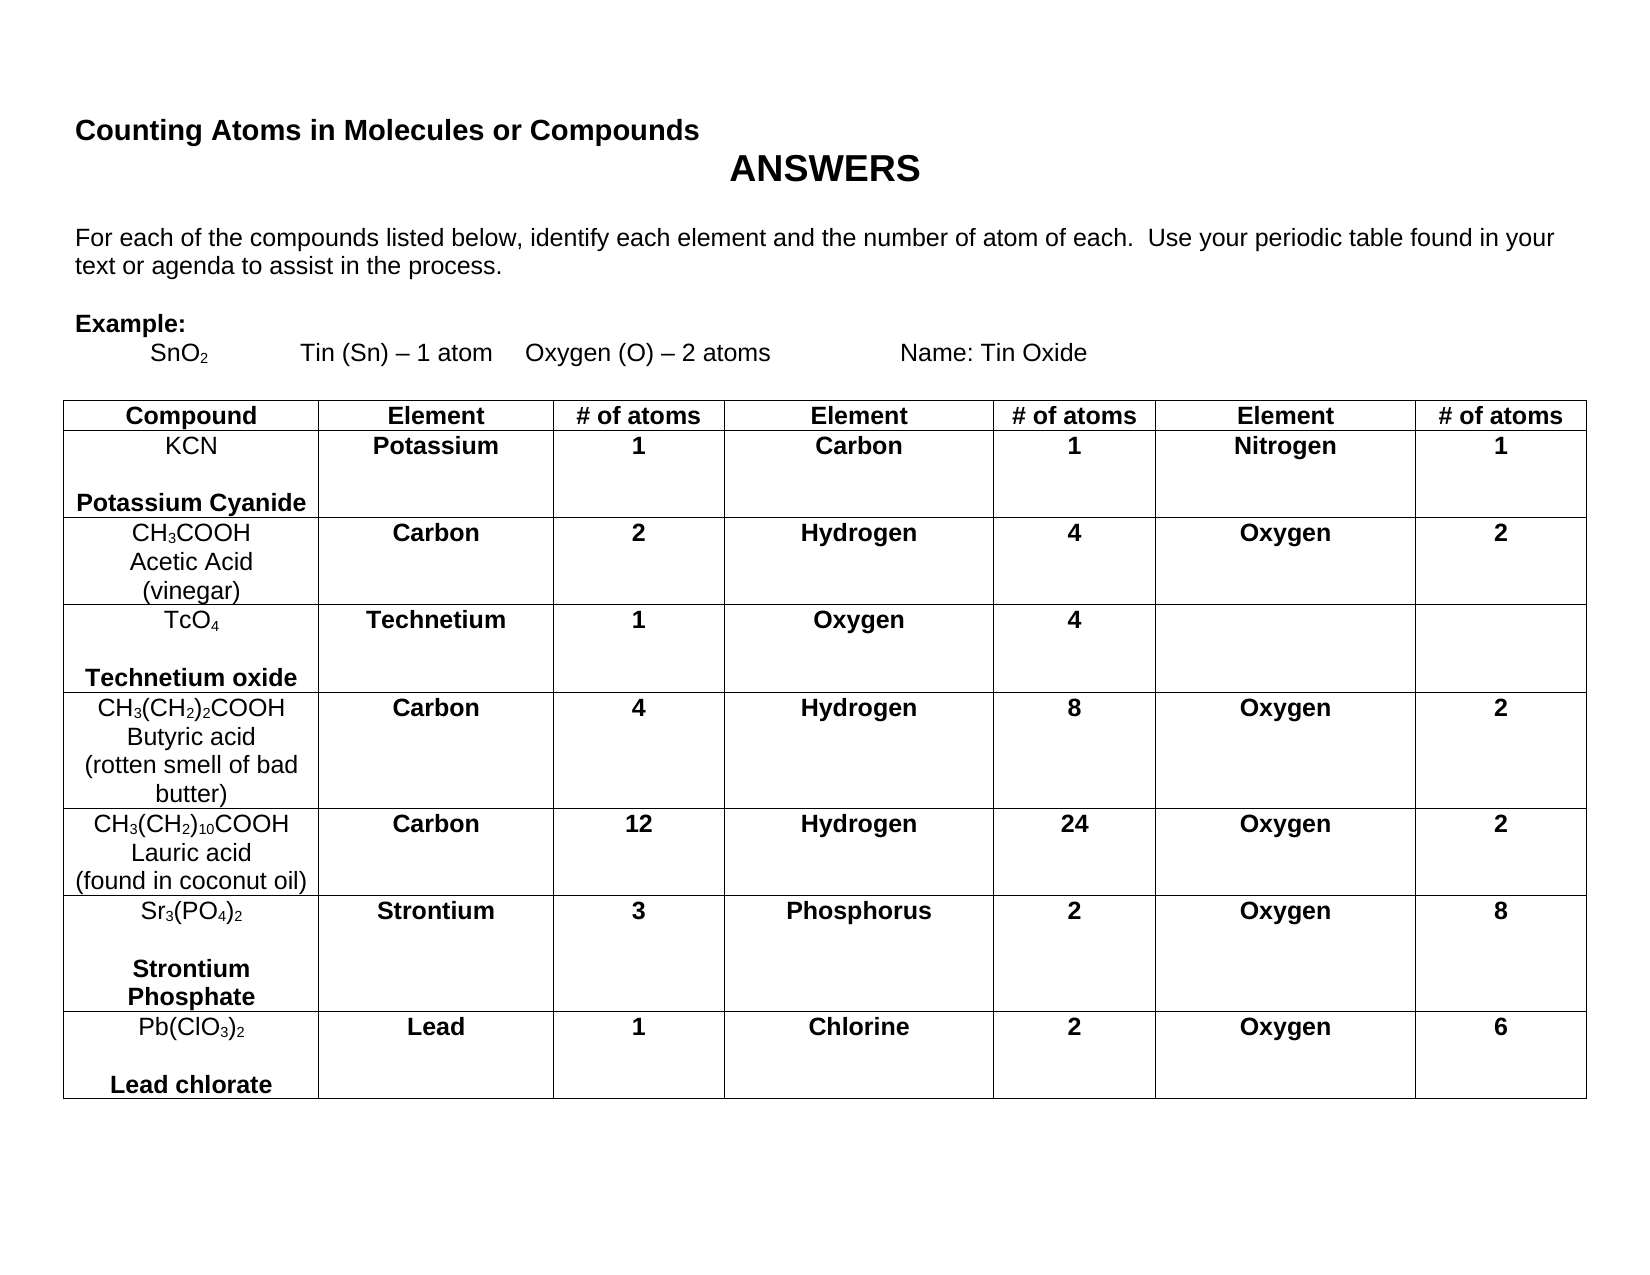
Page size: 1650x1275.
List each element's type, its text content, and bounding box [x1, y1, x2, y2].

table_cell 1 [994, 431, 1155, 517]
table_cell 2 [554, 518, 724, 604]
table_cell 6 [1416, 1012, 1586, 1098]
table_cell Chlorine [725, 1012, 993, 1098]
table_cell [1156, 605, 1415, 692]
table_cell CH3(CH2)2COOH Butyric acid (rotten smell of bad butter) [64, 693, 318, 808]
table_cell CH3COOH Acetic Acid (vinegar) [64, 518, 318, 604]
table_cell Nitrogen [1156, 431, 1415, 517]
table_cell Lead [319, 1012, 553, 1098]
table_cell Pb(ClO3)2 Lead chlorate [64, 1012, 318, 1098]
table_cell Oxygen [725, 605, 993, 692]
table_cell 2 [1416, 693, 1586, 808]
table_header # of atoms [554, 401, 724, 430]
table_cell 4 [994, 518, 1155, 604]
table_cell 3 [554, 896, 724, 1011]
table_cell 24 [994, 809, 1155, 895]
table_cell 1 [554, 431, 724, 517]
table_cell Hydrogen [725, 809, 993, 895]
table_cell 2 [994, 1012, 1155, 1098]
table_cell CH3(CH2)10COOH Lauric acid (found in coconut oil) [64, 809, 318, 895]
table_cell 4 [554, 693, 724, 808]
table_cell 1 [1416, 431, 1586, 517]
table_cell Carbon [319, 693, 553, 808]
table_cell Carbon [725, 431, 993, 517]
text SnO2 Tin (Sn) – 1 atom Oxygen (O) – 2 atoms Name: Tin Oxide [75, 338, 1575, 366]
table_cell Strontium [319, 896, 553, 1011]
table_cell 4 [994, 605, 1155, 692]
table_cell Phosphorus [725, 896, 993, 1011]
table_cell 1 [554, 605, 724, 692]
table_cell Hydrogen [725, 518, 993, 604]
table_cell 2 [1416, 518, 1586, 604]
table_cell TcO4 Technetium oxide [64, 605, 318, 692]
table_cell Oxygen [1156, 1012, 1415, 1098]
table_header Element [1156, 401, 1415, 430]
table_cell Carbon [319, 518, 553, 604]
table_header Compound [64, 401, 318, 430]
table_cell Sr3(PO4)2 Strontium Phosphate [64, 896, 318, 1011]
table_header Element [725, 401, 993, 430]
table_header # of atoms [994, 401, 1155, 430]
table_header # of atoms [1416, 401, 1586, 430]
table_cell 8 [994, 693, 1155, 808]
text Counting Atoms in Molecules or Compounds [75, 112, 1575, 146]
table_cell Oxygen [1156, 809, 1415, 895]
table_cell 12 [554, 809, 724, 895]
table_cell 1 [554, 1012, 724, 1098]
table_cell Hydrogen [725, 693, 993, 808]
table_cell Oxygen [1156, 518, 1415, 604]
text Example: [75, 309, 1575, 338]
table_cell 8 [1416, 896, 1586, 1011]
table_cell 2 [1416, 809, 1586, 895]
table_cell KCN Potassium Cyanide [64, 431, 318, 517]
text For each of the compounds listed below, identify each element and the number of atom of each. Use your periodic table found in your text or agenda to assist in the process. [75, 223, 1575, 280]
table_cell Technetium [319, 605, 553, 692]
table_header Element [319, 401, 553, 430]
table_cell Oxygen [1156, 896, 1415, 1011]
text ANSWERS [75, 146, 1575, 189]
table_cell [1416, 605, 1586, 692]
table_cell Potassium [319, 431, 553, 517]
table_cell 2 [994, 896, 1155, 1011]
table_cell Oxygen [1156, 693, 1415, 808]
table_cell Carbon [319, 809, 553, 895]
